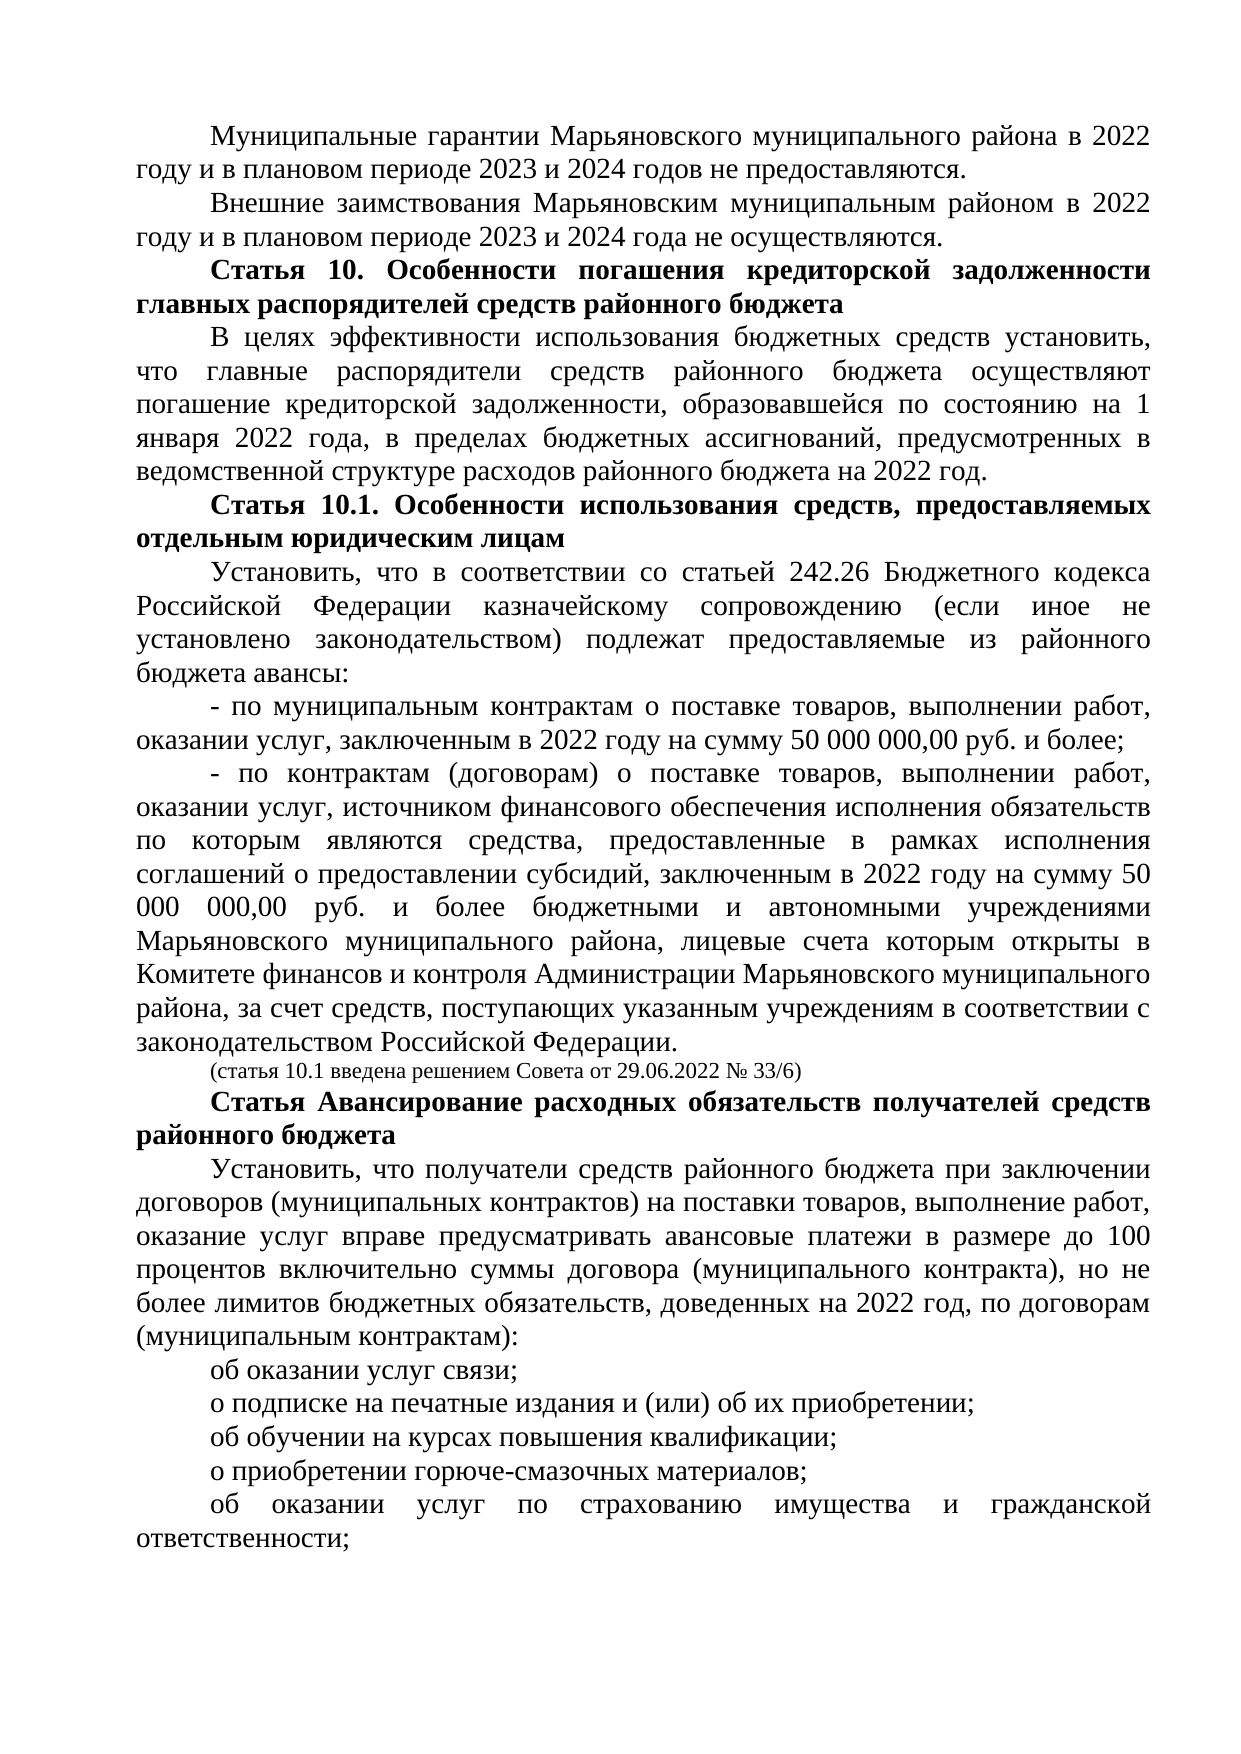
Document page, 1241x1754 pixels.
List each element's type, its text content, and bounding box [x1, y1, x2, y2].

text (статья 10.1 введена решением Совета от 29.06.2022 № 33/6) [136, 1057, 1152, 1084]
text 1) об оказании услуг связи; [136, 1352, 1152, 1386]
text - по контрактам (договорам) о поставке товаров, выполнении работ, оказании услуг, источником финансового обеспечения исполнения обязательств по которым являются средства, предоставленные в рамках исполнения соглашений о предоставлении субсидий, заключенным в 2022 году на сумму 50 000 000,00 руб. и более бюджетными и автономными учреждениями Марьяновского муниципального района, лицевые счета которым открыты в Комитете финансов и контроля Администрации Марьяновского муниципального района, за счет средств, поступающих указанным учреждениям в соответствии с законодательством Российской Федерации. [136, 755, 1152, 1057]
text 4) о приобретении горюче-смазочных материалов; [136, 1453, 1152, 1486]
text Статья 10. Особенности погашения кредиторской задолженности главных распорядителей средств районного бюджета [136, 252, 1152, 319]
text 5) об оказании услуг по страхованию имущества и гражданской ответственности; [136, 1486, 1152, 1553]
text 1. Установить, что получатели средств районного бюджета при заключении договоров (муниципальных контрактов) на поставки товаров, выполнение работ, оказание услуг вправе предусматривать авансовые платежи в размере до 100 процентов включительно суммы договора (муниципального контракта), но не более лимитов бюджетных обязательств, доведенных на 2022 год, по договорам (муниципальным контрактам): [136, 1151, 1152, 1352]
text - по муниципальным контрактам о поставке товаров, выполнении работ, оказании услуг, заключенным в 2022 году на сумму 50 000 000,00 руб. и более; [136, 688, 1152, 755]
text 4. Внешние заимствования Марьяновским муниципальным районом в 2022 году и в плановом периоде 2023 и 2024 года не осуществляются. [136, 185, 1152, 252]
text Установить, что в соответствии со статьей 242.26 Бюджетного кодекса Российской Федерации казначейскому сопровождению (если иное не установлено законодательством) подлежат предоставляемые из районного бюджета авансы: [136, 554, 1152, 688]
text Статья 10.1. Особенности использования средств, предоставляемых отдельным юридическим лицам [136, 487, 1152, 554]
text 2) о подписке на печатные издания и (или) об их приобретении; [136, 1386, 1152, 1419]
text В целях эффективности использования бюджетных средств установить, что главные распорядители средств районного бюджета осуществляют погашение кредиторской задолженности, образовавшейся по состоянию на 1 января 2022 года, в пределах бюджетных ассигнований, предусмотренных в ведомственной структуре расходов районного бюджета на 2022 год. [136, 319, 1152, 487]
text Статья 11. Авансирование расходных обязательств получателей средств районного бюджета [136, 1084, 1152, 1151]
text 3) об обучении на курсах повышения квалификации; [136, 1419, 1152, 1453]
text 3. Муниципальные гарантии Марьяновского муниципального района в 2022 году и в плановом периоде 2023 и 2024 годов не предоставляются. [136, 118, 1152, 185]
